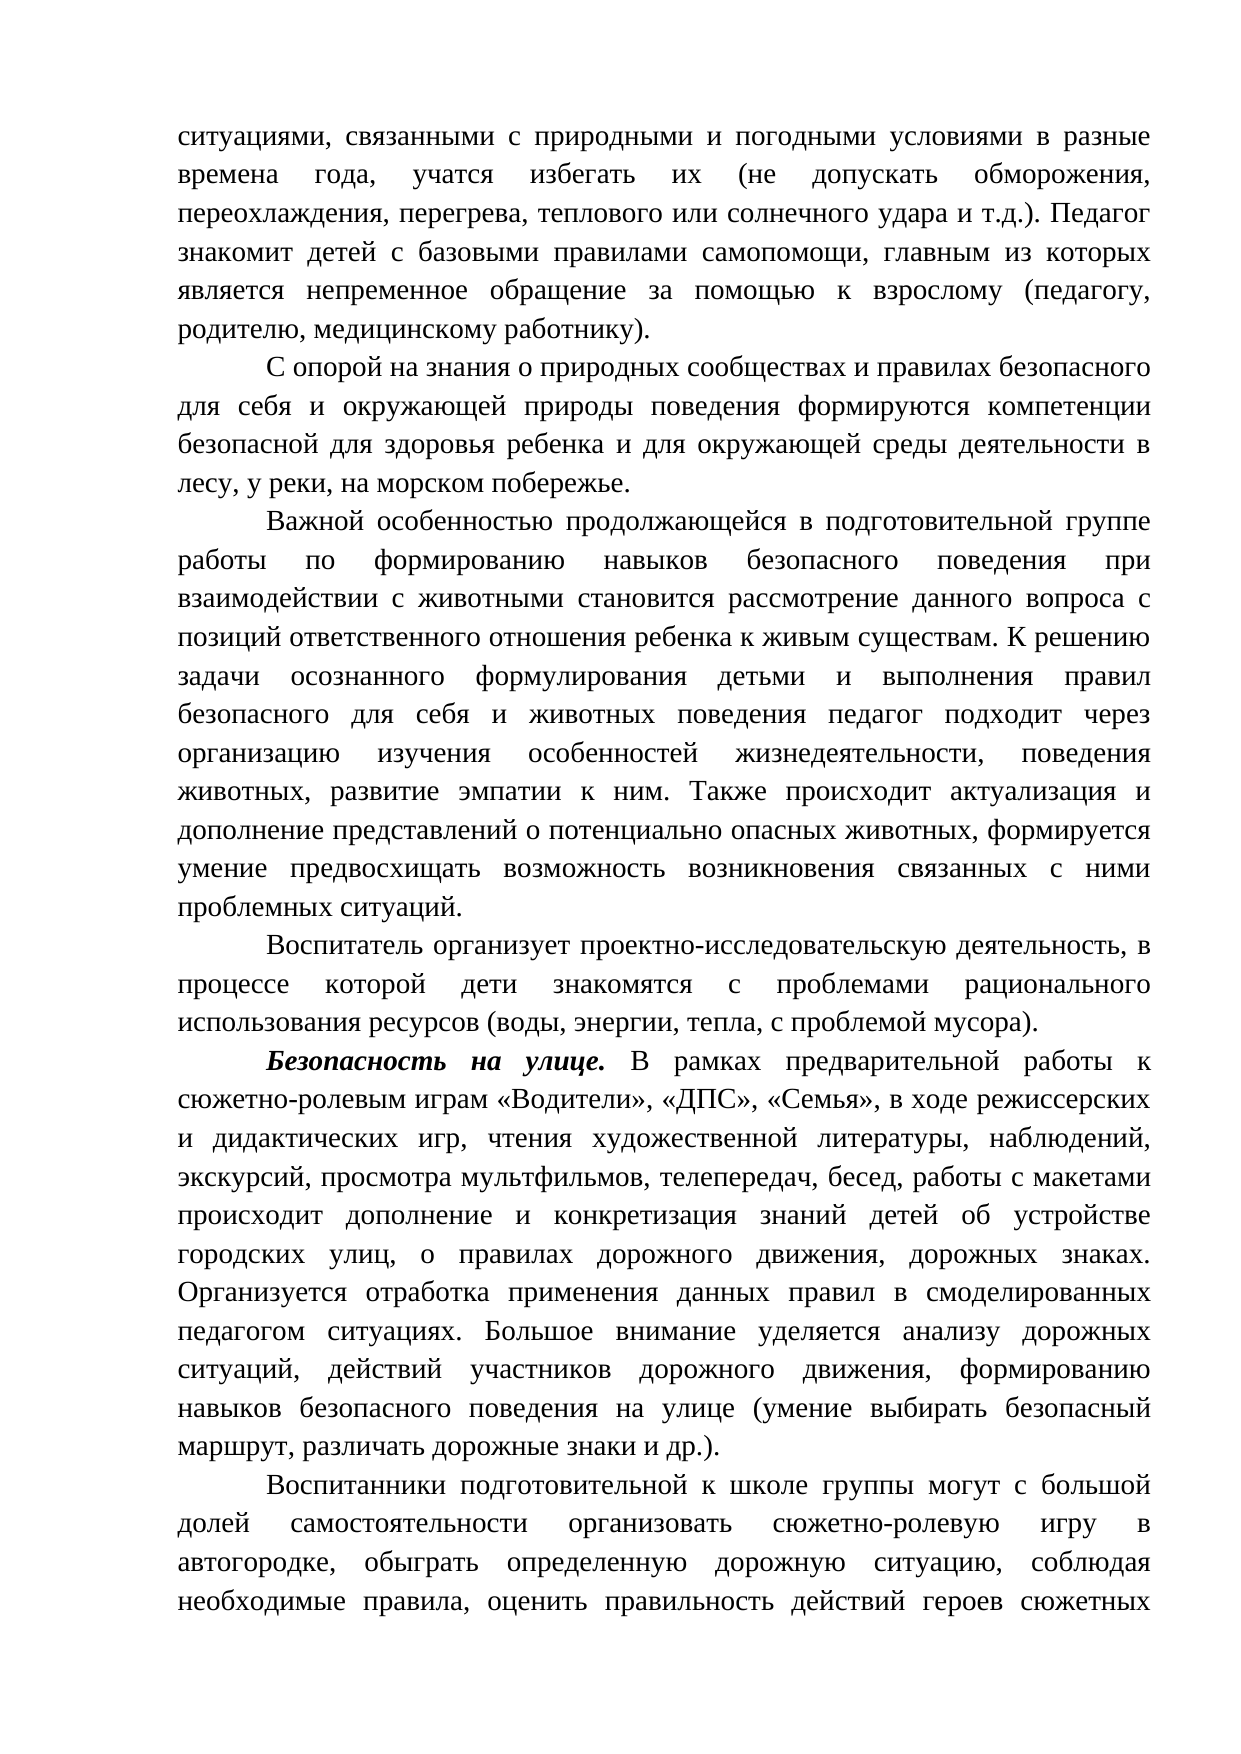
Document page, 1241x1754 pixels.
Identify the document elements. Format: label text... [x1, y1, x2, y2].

text Важной особенностью продолжающейся в подготовительной группе работы по формированию навыков безопасного поведения при взаимодействии с животными становится рассмотрение данного вопроса с позиций ответственного отношения ребенка к живым существам. К решению задачи осознанного формулирования детьми и выполнения правил безопасного для себя и животных поведения педагог подходит через организацию изучения особенностей жизнедеятельности, поведения животных, развитие эмпатии к ним. Также происходит актуализация и дополнение представлений о потенциально опасных животных, формируется умение предвосхищать возможность возникновения связанных с ними проблемных ситуаций. [177, 503, 1152, 922]
text С опорой на знания о природных сообществах и правилах безопасного для себя и окружающей природы поведения формируются компетенции безопасной для здоровья ребенка и для окружающей среды деятельности в лесу, у реки, на морском побережье. [177, 349, 1152, 498]
text Воспитатель организует проектно-исследовательскую деятельность, в процессе которой дети знакомятся с проблемами рационального использования ресурсов (воды, энергии, тепла, с проблемой мусора). [177, 927, 1152, 1038]
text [177, 1467, 1152, 1616]
text Безопасность на улице. В рамках предварительной работы к сюжетно-ролевым играм «Водители», «ДПС», «Семья», в ходе режиссерских и дидактических игр, чтения художественной литературы, наблюдений, экскурсий, просмотра мультфильмов, телепередач, бесед, работы с макетами происходит дополнение и конкретизация знаний детей об устройстве городских улиц, о правилах дорожного движения, дорожных знаках. Организуется отработка применения данных правил в смоделированных педагогом ситуациях. Большое внимание уделяется анализу дорожных ситуаций, действий участников дорожного движения, формированию навыков безопасного поведения на улице (умение выбирать безопасный маршрут, различать дорожные знаки и др.). [177, 1043, 1152, 1462]
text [177, 118, 1152, 344]
